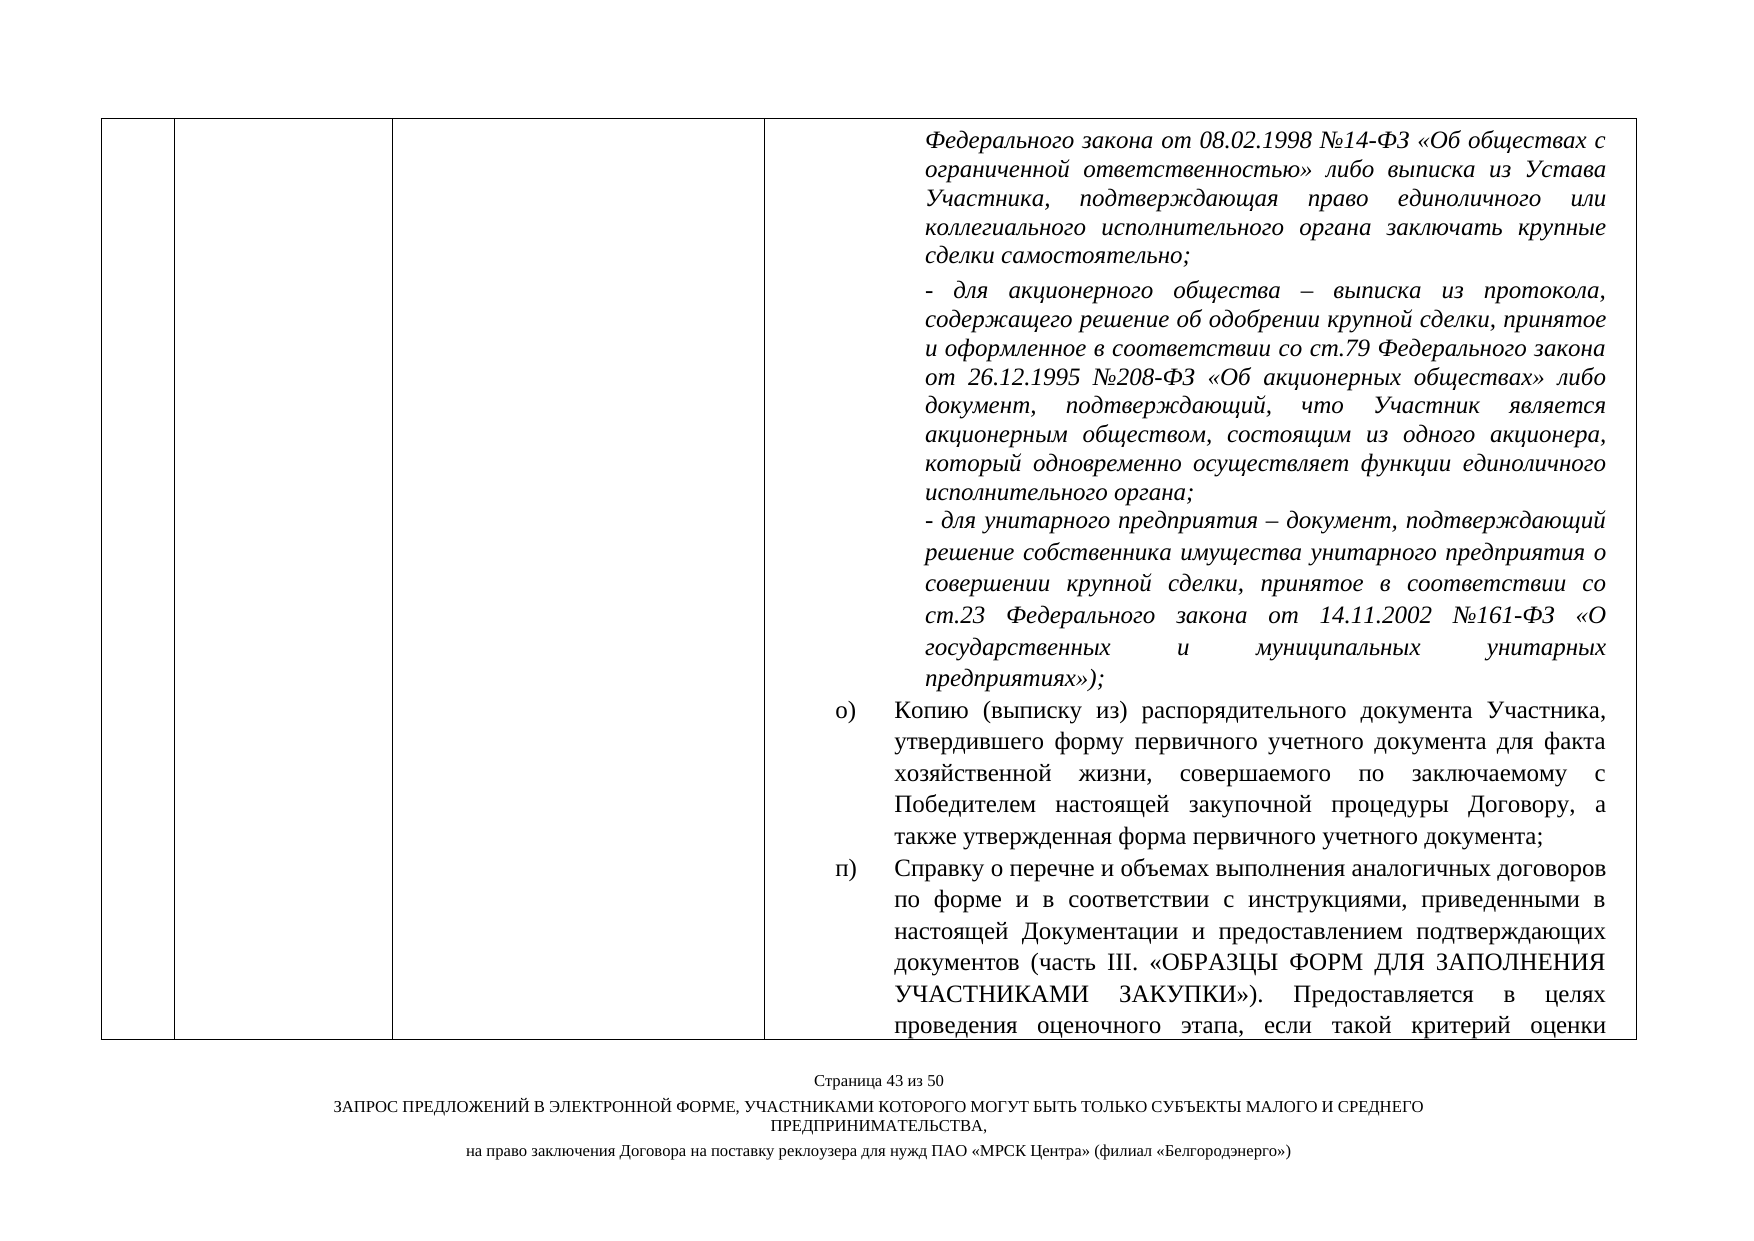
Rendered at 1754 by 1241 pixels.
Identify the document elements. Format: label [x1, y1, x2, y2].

table_cell [175, 119, 392, 1039]
table_cell [102, 119, 174, 1039]
table_cell [765, 119, 1636, 1039]
table_cell [393, 119, 764, 1039]
